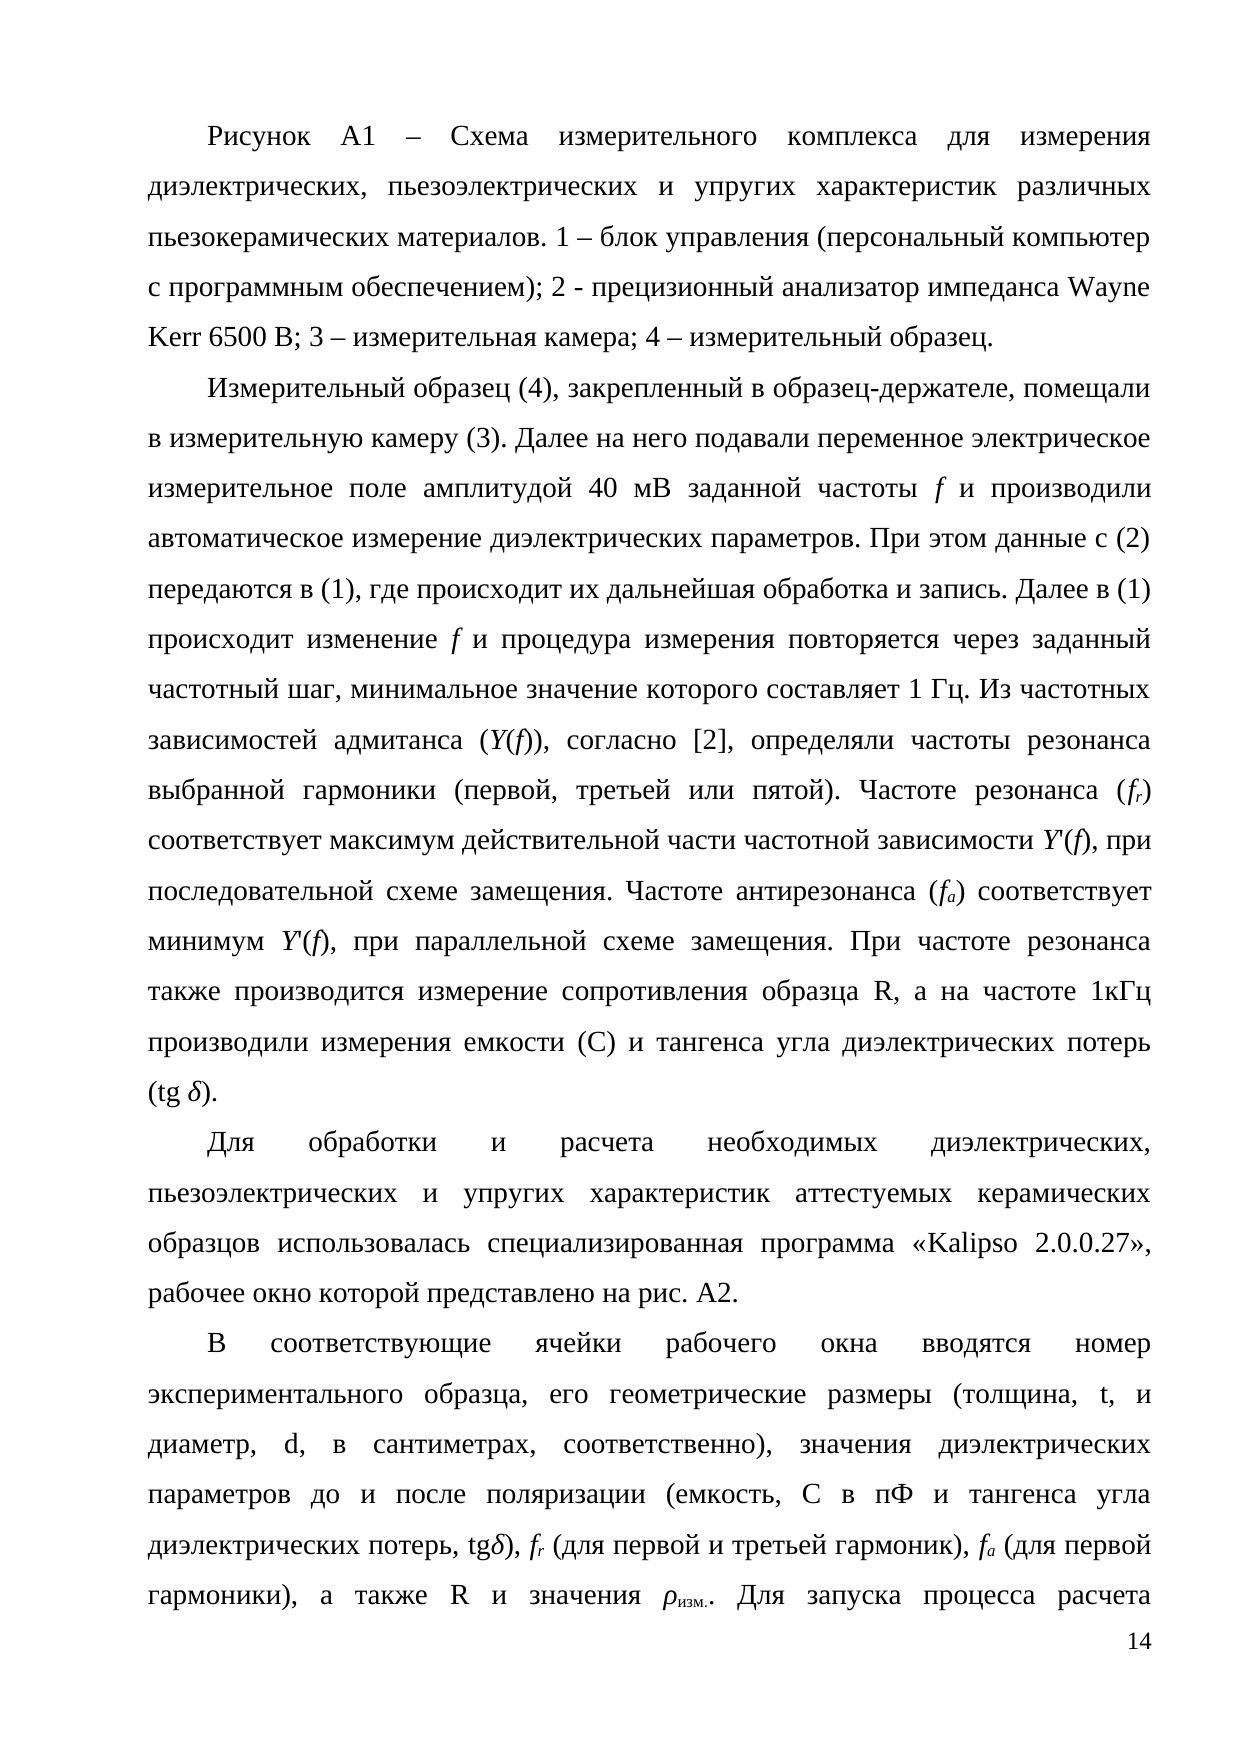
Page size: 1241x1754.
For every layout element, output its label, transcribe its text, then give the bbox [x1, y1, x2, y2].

text Рисунок А1 – Схема измерительного комплекса для измерения диэлектрических, пьезоэлектрических и упругих характеристик различных пьезокерамических материалов. 1 – блок управления (персональный компьютер с программным обеспечением); 2 - прецизионный анализатор импеданса Wayne Kerr 6500 B; 3 – измерительная камера; 4 – измерительный образец. [148, 118, 1152, 353]
text Для обработки и расчета необходимых диэлектрических, пьезоэлектрических и упругих характеристик аттестуемых керамических образцов использовалась специализированная программа «Kalipso 2.0.0.27», рабочее окно которой представлено на рис. A2. [148, 1124, 1152, 1309]
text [148, 1326, 1152, 1611]
text Измерительный образец (4), закрепленный в образец-держателе, помещали в измерительную камеру (3). Далее на него подавали переменное электрическое измерительное поле амплитудой 40 мВ заданной частоты f и производили автоматическое измерение диэлектрических параметров. При этом данные с (2) передаются в (1), где происходит их дальнейшая обработка и запись. Далее в (1) происходит изменение f и процедура измерения повторяется через заданный частотный шаг, минимальное значение которого составляет 1 Гц. Из частотных зависимостей адмитанса (Y(f)), согласно [2], определяли частоты резонанса выбранной гармоники (первой, третьей или пятой). Частоте резонанса (fr) соответствует максимум действительной части частотной зависимости Y'(f), при последовательной схеме замещения. Частоте антирезонанса (fa) соответствует минимум Y'(f), при параллельной схеме замещения. При частоте резонанса также производится измерение сопротивления образца R, а на частоте 1кГц производили измерения емкости (С) и тангенса угла диэлектрических потерь (tg δ). [148, 370, 1152, 1108]
